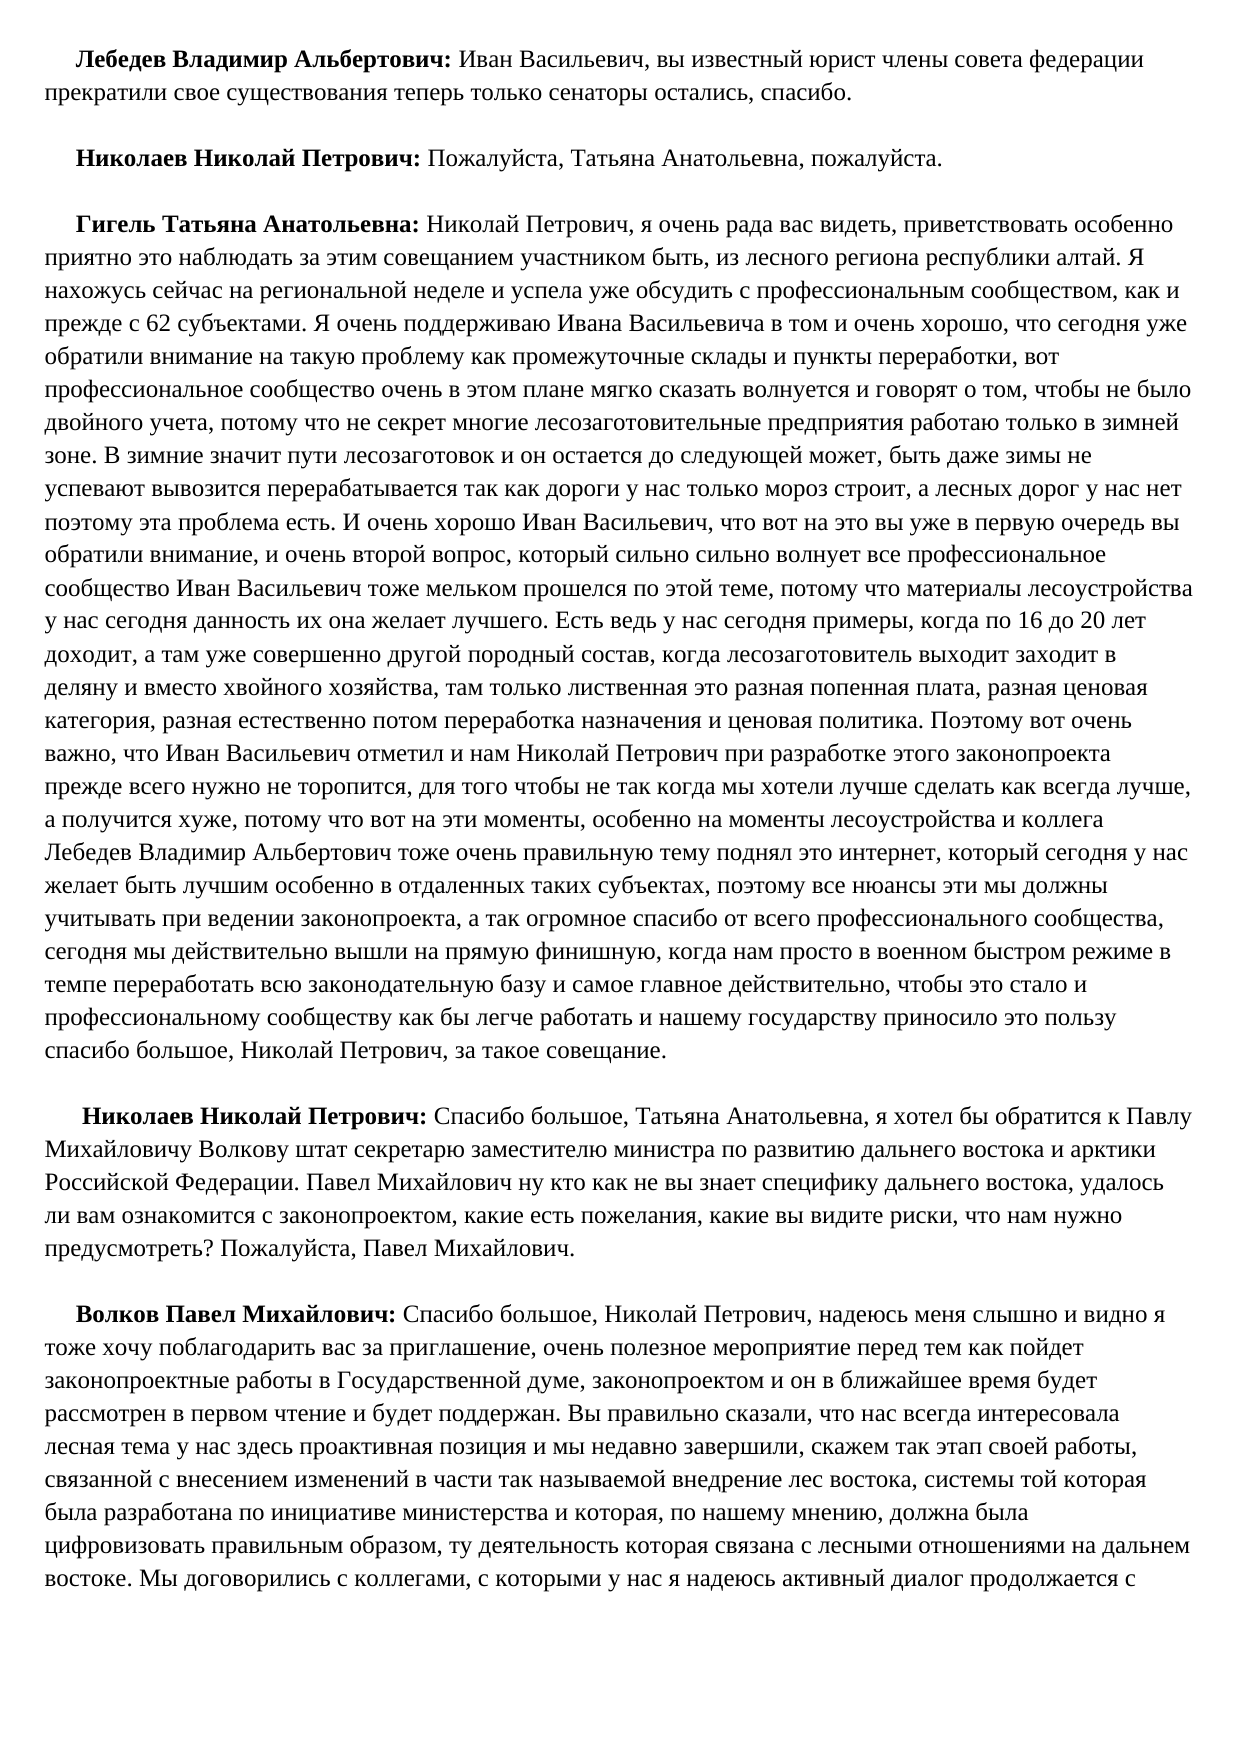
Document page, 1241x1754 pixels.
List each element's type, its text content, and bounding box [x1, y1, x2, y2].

text Лебедев Владимир Альбертович: Иван Васильевич, вы известный юрист члены совета федерации прекратили свое существования теперь только сенаторы остались, спасибо. [44, 44, 1195, 106]
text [44, 1299, 1195, 1592]
text Николаев Николай Петрович: Пожалуйста, Татьяна Анатольевна, пожалуйста. [44, 143, 1195, 172]
text Николаев Николай Петрович: Спасибо большое, Татьяна Анатольевна, я хотел бы обратится к Павлу Михайловичу Волкову штат секретарю заместителю министра по развитию дальнего востока и арктики Российской Федерации. Павел Михайлович ну кто как не вы знает специфику дальнего востока, удалось ли вам ознакомится с законопроектом, какие есть пожелания, какие вы видите риски, что нам нужно предусмотреть? Пожалуйста, Павел Михайлович. [44, 1101, 1195, 1262]
text Гигель Татьяна Анатольевна: Николай Петрович, я очень рада вас видеть, приветствовать особенно приятно это наблюдать за этим совещанием участником быть, из лесного региона республики алтай. Я нахожусь сейчас на региональной неделе и успела уже обсудить с профессиональным сообществом, как и прежде с 62 субъектами. Я очень поддерживаю Ивана Васильевича в том и очень хорошо, что сегодня уже обратили внимание на такую проблему как промежуточные склады и пункты переработки, вот профессиональное сообщество очень в этом плане мягко сказать волнуется и говорят о том, чтобы не было двойного учета, потому что не секрет многие лесозаготовительные предприятия работаю только в зимней зоне. В зимние значит пути лесозаготовок и он остается до следующей может, быть даже зимы не успевают вывозится перерабатывается так как дороги у нас только мороз строит, а лесных дорог у нас нет поэтому эта проблема есть. И очень хорошо Иван Васильевич, что вот на это вы уже в первую очередь вы обратили внимание, и очень второй вопрос, который сильно сильно волнует все профессиональное сообщество Иван Васильевич тоже мельком прошелся по этой теме, потому что материалы лесоустройства у нас сегодня данность их она желает лучшего. Есть ведь у нас сегодня примеры, когда по 16 до 20 лет доходит, а там уже совершенно другой породный состав, когда лесозаготовитель выходит заходит в деляну и вместо хвойного хозяйства, там только лиственная это разная попенная плата, разная ценовая категория, разная естественно потом переработка назначения и ценовая политика. Поэтому вот очень важно, что Иван Васильевич отметил и нам Николай Петрович при разработке этого законопроекта прежде всего нужно не торопится, для того чтобы не так когда мы хотели лучше сделать как всегда лучше, а получится хуже, потому что вот на эти моменты, особенно на моменты лесоустройства и коллега Лебедев Владимир Альбертович тоже очень правильную тему поднял это интернет, который сегодня у нас желает быть лучшим особенно в отдаленных таких субъектах, поэтому все нюансы эти мы должны учитывать при ведении законопроекта, а так огромное спасибо от всего профессионального сообщества, сегодня мы действительно вышли на прямую финишную, когда нам просто в военном быстром режиме в темпе переработать всю законодательную базу и самое главное действительно, чтобы это стало и профессиональному сообществу как бы легче работать и нашему государству приносило это пользу спасибо большое, Николай Петрович, за такое совещание. [44, 209, 1195, 1064]
